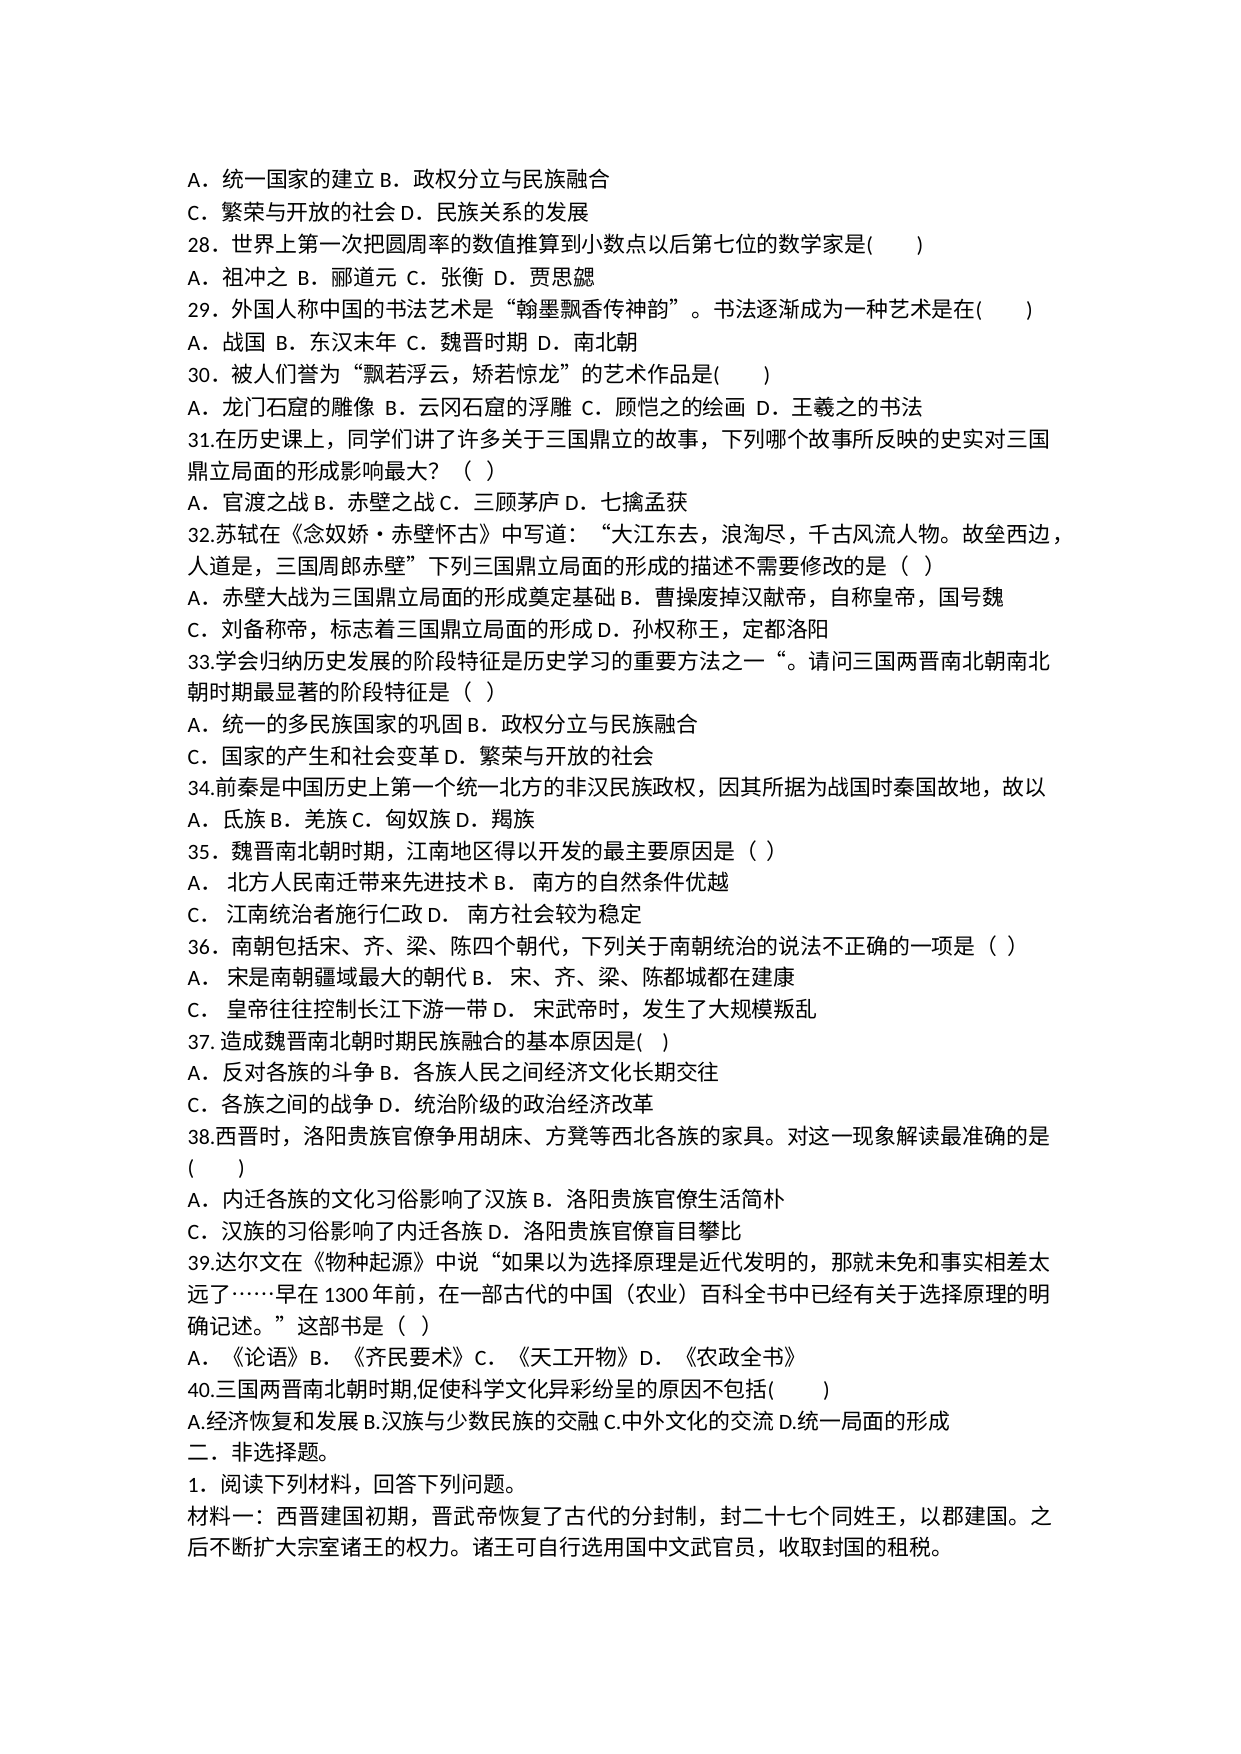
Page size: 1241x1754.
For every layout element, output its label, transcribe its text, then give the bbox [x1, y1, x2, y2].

text 32.苏轼在《念奴娇•赤壁怀古》中写道：“大江东去，浪淘尽，千古风流人物。故垒西边，人道是，三国周郎赤壁”下列三国鼎立局面的形成的描述不需要修改的是（ ） [187, 517, 1053, 580]
text 33.学会归纳历史发展的阶段特征是历史学习的重要方法之一“。请问三国两晋南北朝南北朝时期最显著的阶段特征是（ ） [187, 644, 1053, 707]
text 31.在历史课上，同学们讲了许多关于三国鼎立的故事，下列哪个故事所反映的史实对三国鼎立局面的形成影响最大？（ ） [187, 422, 1053, 485]
text C．国家的产生和社会变革D．繁荣与开放的社会 [187, 739, 1053, 770]
text C． 皇帝往往控制长江下游一带D． 宋武帝时，发生了大规模叛乱 [187, 992, 1053, 1024]
text A．《论语》B．《齐民要术》C．《天工开物》D．《农政全书》 [187, 1340, 1053, 1372]
text 37. 造成魏晋南北朝时期民族融合的基本原因是( ) [187, 1024, 1053, 1055]
text 34.前秦是中国历史上第一个统一北方的非汉民族政权，因其所据为战国时秦国故地，故以 [187, 770, 1053, 802]
text 材料一：西晋建国初期，晋武帝恢复了古代的分封制，封二十七个同姓王，以郡建国。之后不断扩大宗室诸王的权力。诸王可自行选用国中文武官员，收取封国的租税。 [187, 1499, 1053, 1562]
text A．统一的多民族国家的巩固B．政权分立与民族融合 [187, 707, 1053, 739]
text C．刘备称帝，标志着三国鼎立局面的形成D．孙权称王，定都洛阳 [187, 612, 1053, 644]
text C．各族之间的战争D．统治阶级的政治经济改革 [187, 1087, 1053, 1119]
text A． 北方人民南迁带来先进技术B． 南方的自然条件优越 [187, 865, 1053, 897]
text A．祖冲之 B．郦道元 C．张衡 D．贾思勰 [187, 259, 1053, 292]
text A．龙门石窟的雕像 B．云冈石窟的浮雕 C．顾恺之的绘画 D．王羲之的书法 [187, 389, 1053, 422]
text A．氐族B．羌族C．匈奴族D．羯族 [187, 802, 1053, 834]
text 二．非选择题。 [187, 1435, 1053, 1467]
text C．繁荣与开放的社会D．民族关系的发展 [187, 194, 1053, 227]
text 28．世界上第一次把圆周率的数值推算到小数点以后第七位的数学家是( ) [187, 227, 1053, 259]
text 39.达尔文在《物种起源》中说“如果以为选择原理是近代发明的，那就未免和事实相差太远了……早在1300年前，在一部古代的中国（农业）百科全书中已经有关于选择原理的明确记述。”这部书是（ ） [187, 1245, 1053, 1340]
text 30．被人们誉为“飘若浮云，矫若惊龙”的艺术作品是( ) [187, 357, 1053, 389]
text A．统一国家的建立B．政权分立与民族融合 [187, 162, 1053, 194]
text A．官渡之战B．赤壁之战C．三顾茅庐D．七擒孟获 [187, 485, 1053, 517]
text C． 江南统治者施行仁政D． 南方社会较为稳定 [187, 897, 1053, 929]
text 38.西晋时，洛阳贵族官僚争用胡床、方凳等西北各族的家具。对这一现象解读最准确的是( ) [187, 1119, 1053, 1182]
text A．赤壁大战为三国鼎立局面的形成奠定基础B．曹操废掉汉献帝，自称皇帝，国号魏 [187, 580, 1053, 612]
text A．内迁各族的文化习俗影响了汉族B．洛阳贵族官僚生活简朴 [187, 1182, 1053, 1214]
text 35．魏晋南北朝时期，江南地区得以开发的最主要原因是（ ） [187, 834, 1053, 865]
text 29．外国人称中国的书法艺术是“翰墨飘香传神韵”。书法逐渐成为一种艺术是在( ) [187, 292, 1053, 324]
text A．战国 B．东汉末年 C．魏晋时期 D．南北朝 [187, 324, 1053, 357]
text A.经济恢复和发展B.汉族与少数民族的交融C.中外文化的交流D.统一局面的形成 [187, 1404, 1053, 1435]
text 40.三国两晋南北朝时期,促使科学文化异彩纷呈的原因不包括( ) [187, 1372, 1053, 1404]
text C．汉族的习俗影响了内迁各族D．洛阳贵族官僚盲目攀比 [187, 1214, 1053, 1245]
text A．反对各族的斗争B．各族人民之间经济文化长期交往 [187, 1055, 1053, 1087]
text 1．阅读下列材料，回答下列问题。 [187, 1467, 1053, 1499]
text A． 宋是南朝疆域最大的朝代B． 宋、齐、梁、陈都城都在建康 [187, 960, 1053, 992]
text 36．南朝包括宋、齐、梁、陈四个朝代，下列关于南朝统治的说法不正确的一项是（ ） [187, 929, 1053, 960]
